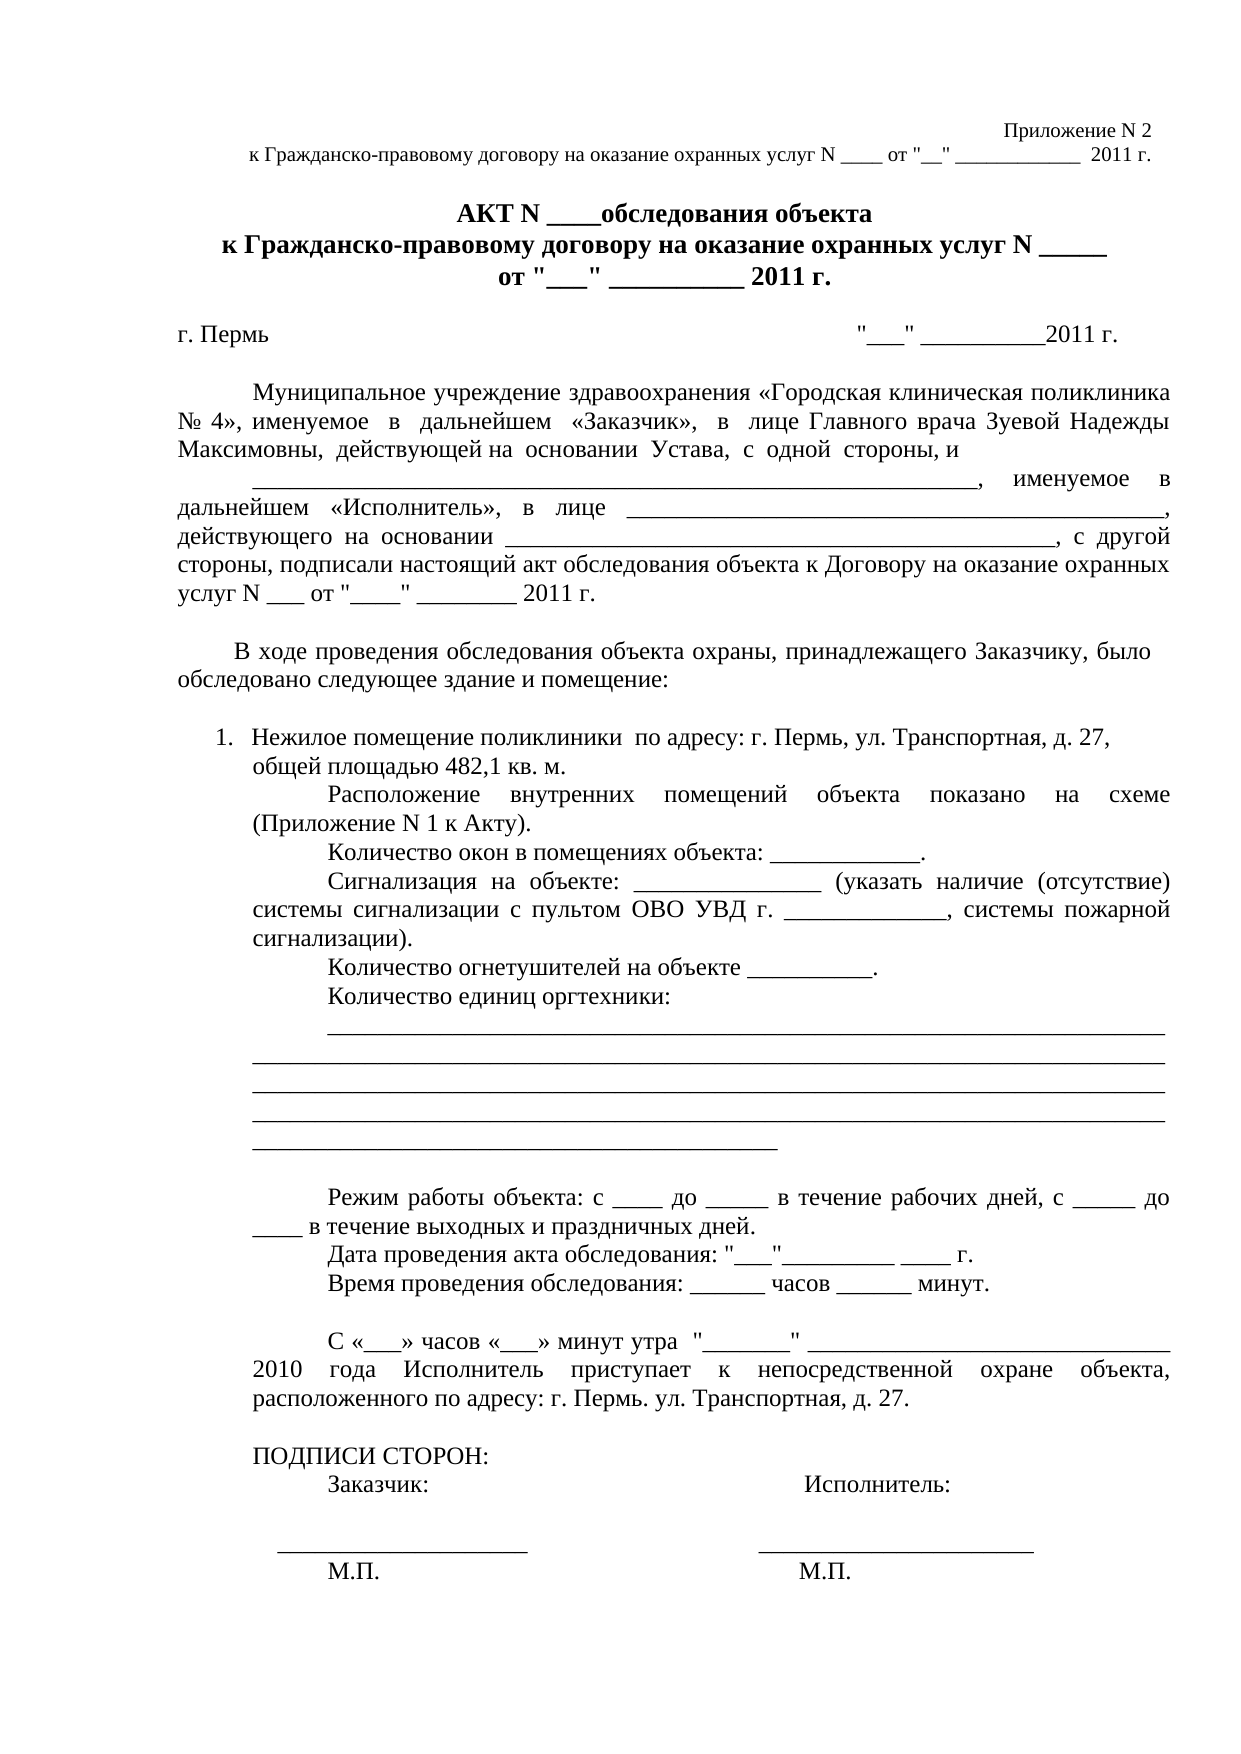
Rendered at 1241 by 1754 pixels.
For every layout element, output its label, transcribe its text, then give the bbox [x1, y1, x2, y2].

text Режим работы объекта: с ____ до _____ в течение рабочих дней, с _____ до ____ в течение выходных и праздничных дней. [252, 1182, 1171, 1239]
text Количество единиц оргтехники: [252, 981, 1171, 1009]
text г. Пермь "___" __________2011 г. [177, 319, 1152, 348]
text к Гражданско-правовому договору на оказание охранных услуг N ____ от "__" ____________ 2011 г. [177, 142, 1152, 166]
text В ходе проведения обследования объекта охраны, принадлежащего Заказчику, было обследовано следующее здание и помещение: [177, 636, 1152, 693]
text Сигнализация на объекте: _______________ (указать наличие (отсутствие) системы сигнализации с пультом ОВО УВД г. _____________, системы пожарной сигнализации). [252, 866, 1171, 952]
text Заказчик: Исполнитель: [177, 1469, 1171, 1498]
list Нежилое помещение поликлиники по адресу: г. Пермь, ул. Транспортная, д. 27, общей площадью 482,1 кв. м. [215, 722, 1171, 779]
text от "___" __________ 2011 г. [177, 260, 1152, 291]
text ________________________________________________________________________________________________________________________________________________________________________________________________________________________________________________________________________________________________________________________________________ [252, 1009, 1171, 1153]
text Количество окон в помещениях объекта: ____________. [252, 837, 1171, 866]
text Муниципальное учреждение здравоохранения «Городская клиническая поликлиника № 4», именуемое в дальнейшем «Заказчик», в лице Главного врача Зуевой Надежды Максимовны, действующей на основании Устава, с одной стороны, и [177, 377, 1171, 463]
text ПОДПИСИ СТОРОН: [177, 1441, 1171, 1469]
text к Гражданско-правовому договору на оказание охранных услуг N _____ [177, 228, 1152, 260]
text Приложение N 2 [177, 118, 1152, 142]
text Количество огнетушителей на объекте __________. [252, 952, 1171, 981]
text Расположение внутренних помещений объекта показано на схеме (Приложение N 1 к Акту). [252, 779, 1171, 837]
text ____________________ ______________________ [177, 1527, 1171, 1556]
title АКТ N ____обследования объекта [177, 197, 1152, 228]
text Время проведения обследования: ______ часов ______ минут. [252, 1268, 1171, 1297]
text С «___» часов «___» минут утра "_______" _____________________________ 2010 года Исполнитель приступает к непосредственной охране объекта, расположенного по адресу: г. Пермь. ул. Транспортная, д. 27. [252, 1326, 1171, 1412]
text М.П. М.П. [177, 1556, 1171, 1584]
text Дата проведения акта обследования: "___"_________ ____ г. [252, 1239, 1171, 1268]
text __________________________________________________________, именуемое в дальнейшем «Исполнитель», в лице ___________________________________________, действующего на основании ____________________________________________, с другой стороны, подписали настоящий акт обследования объекта к Договору на оказание охранных услуг N ___ от "____" ________ 2011 г. [177, 463, 1171, 607]
